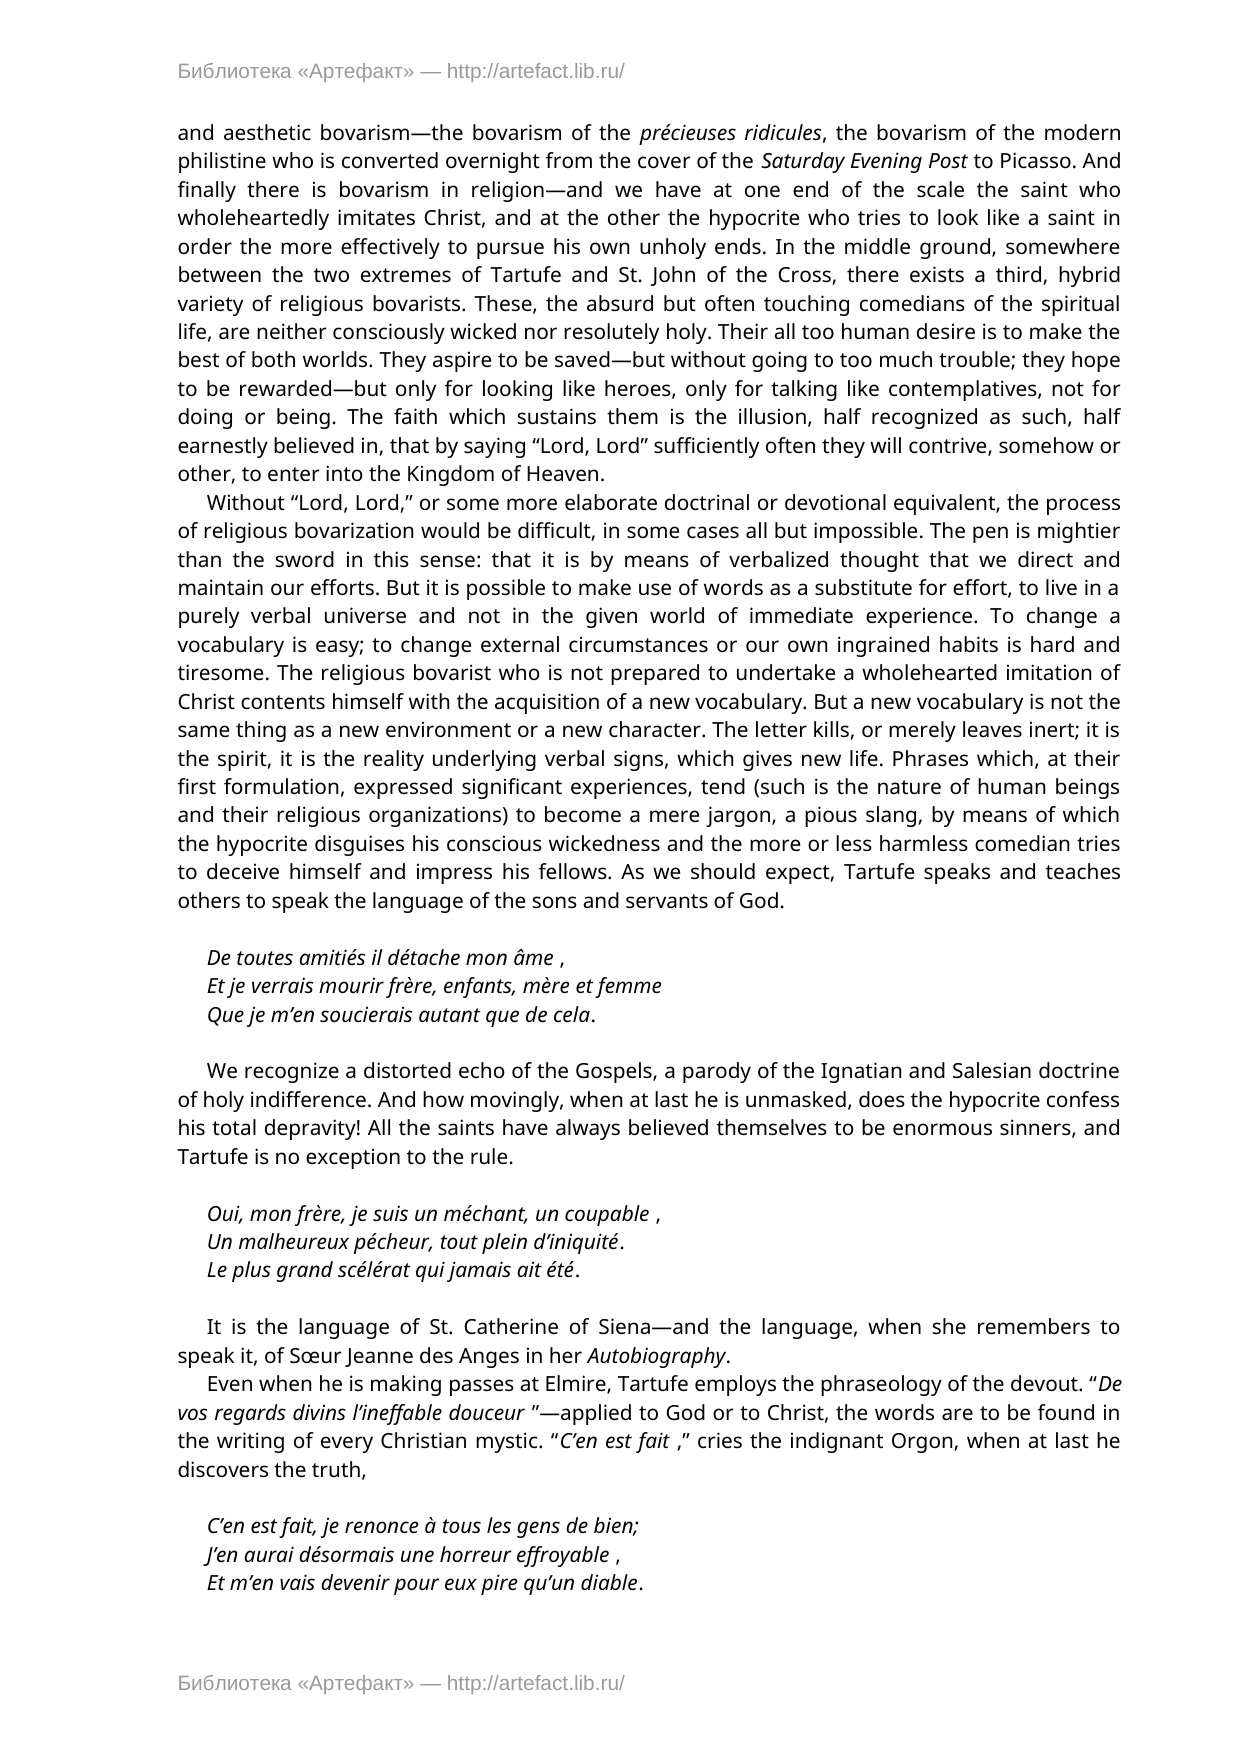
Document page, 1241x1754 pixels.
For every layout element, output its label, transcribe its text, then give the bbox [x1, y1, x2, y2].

text C’en est fait, je renonce à tous les gens de bien; [177, 1512, 1122, 1540]
text J’en aurai désormais une horreur effroyable , [177, 1540, 1122, 1568]
text Even when he is making passes at Elmire, Tartufe employs the phraseology of the devout. “De vos regards divins l’ineffable douceur ”—applied to God or to Christ, the words are to be found in the writing of every Christian mystic. “C’en est fait ,” cries the indignant Orgon, when at last he discovers the truth, [177, 1369, 1122, 1483]
text Without “Lord, Lord,” or some more elaborate doctrinal or devotional equivalent, the process of religious bovarization would be difficult, in some cases all but impossible. The pen is mightier than the sword in this sense: that it is by means of verbalized thought that we direct and maintain our efforts. But it is possible to make use of words as a substitute for effort, to live in a purely verbal universe and not in the given world of immediate experience. To change a vocabulary is easy; to change external circumstances or our own ingrained habits is hard and tiresome. The religious bovarist who is not prepared to undertake a wholehearted imitation of Christ contents himself with the acquisition of a new vocabulary. But a new vocabulary is not the same thing as a new environment or a new character. The letter kills, or merely leaves inert; it is the spirit, it is the reality underlying verbal signs, which gives new life. Phrases which, at their first formulation, expressed significant experiences, tend (such is the nature of human beings and their religious organizations) to become a mere jargon, a pious slang, by means of which the hypocrite disguises his conscious wickedness and the more or less harmless comedian tries to deceive himself and impress his fellows. As we should expect, Tartufe speaks and teaches others to speak the language of the sons and servants of God. [177, 488, 1122, 914]
text Et je verrais mourir frère, enfants, mère et femme [177, 971, 1122, 1000]
text Que je m’en soucierais autant que de cela. [177, 1000, 1122, 1028]
text Et m’en vais devenir pour eux pire qu’un diable. [177, 1568, 1122, 1597]
text We recognize a distorted echo of the Gospels, a parody of the Ignatian and Salesian doctrine of holy indifference. And how movingly, when at last he is unmasked, does the hypocrite confess his total depravity! All the saints have always believed themselves to be enormous sinners, and Tartufe is no exception to the rule. [177, 1057, 1122, 1170]
text De toutes amitiés il détache mon âme , [177, 943, 1122, 971]
text Oui, mon frère, je suis un méchant, un coupable , [177, 1199, 1122, 1227]
text Un malheureux pécheur, tout plein d’iniquité. [177, 1227, 1122, 1256]
text It is the language of St. Catherine of Siena—and the language, when she remembers to speak it, of Sœur Jeanne des Anges in her Autobiography. [177, 1312, 1122, 1369]
text Le plus grand scélérat qui jamais ait été. [177, 1256, 1122, 1284]
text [177, 118, 1122, 488]
